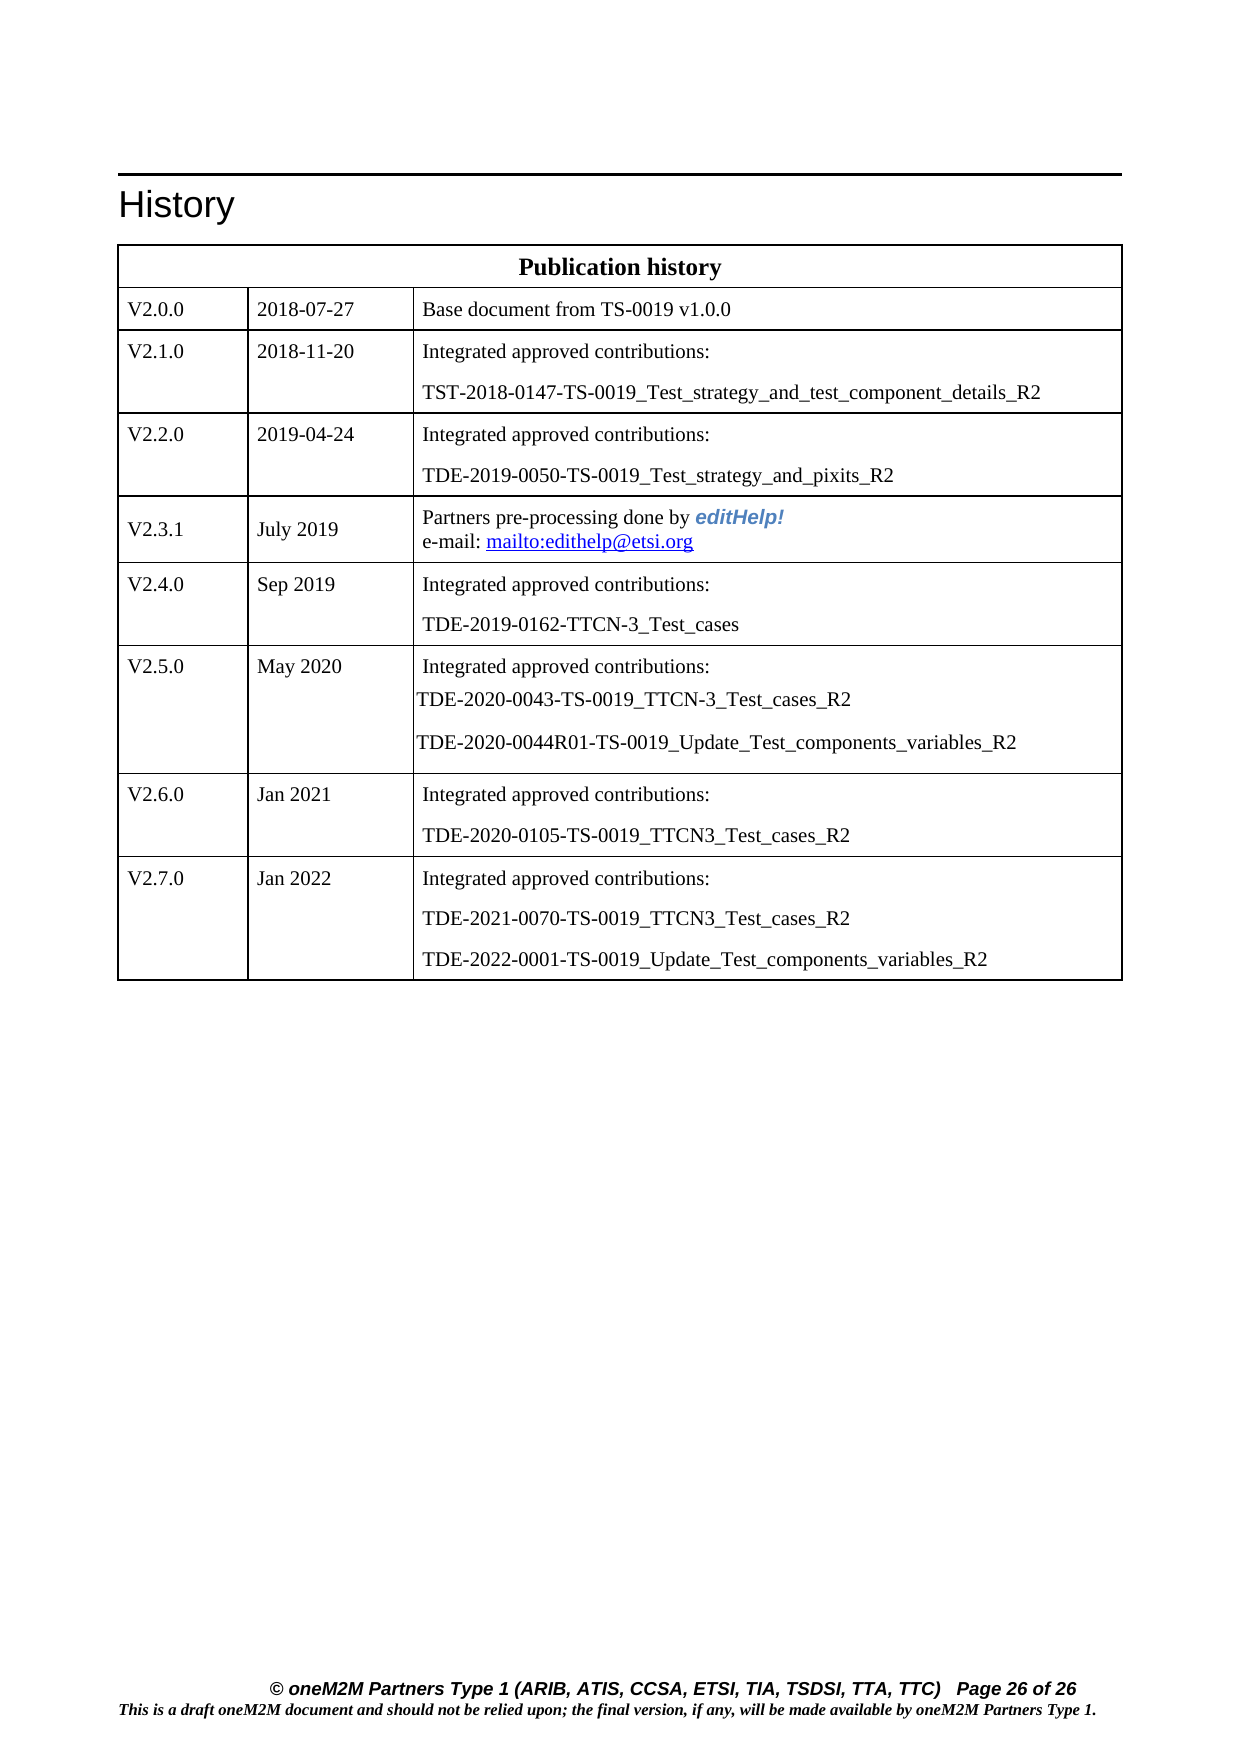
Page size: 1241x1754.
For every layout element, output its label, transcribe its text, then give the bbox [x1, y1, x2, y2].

table_cell V2.0.0 [119, 288, 247, 329]
table_cell Integrated approved contributions: TDE-2019-0162-TTCN-3_Test_cases [414, 563, 1121, 644]
table_cell V2.7.0 [119, 857, 247, 979]
table_cell Base document from TS-0019 v1.0.0 [414, 288, 1121, 329]
table_cell Integrated approved contributions: TDE-2020-0105-TS-0019_TTCN3_Test_cases_R2 [414, 774, 1121, 856]
table_cell V2.1.0 [119, 331, 247, 412]
table_cell V2.5.0 [119, 646, 247, 772]
table_header Publication history [119, 246, 1121, 287]
table_cell Integrated approved contributions: TDE-2019-0050-TS-0019_Test_strategy_and_pixits_R2 [414, 414, 1121, 495]
table_cell Integrated approved contributions: TDE-2020-0043-TS-0019_TTCN-3_Test_cases_R2 TDE-2020-0044R01-TS-0019_Update_Test_components_variables_R2 [414, 646, 1121, 772]
table_cell May 2020 [249, 646, 413, 772]
table_cell Integrated approved contributions: TST-2018-0147-TS-0019_Test_strategy_and_test_component_details_R2 [414, 331, 1121, 412]
table_cell V2.2.0 [119, 414, 247, 495]
table_cell V2.4.0 [119, 563, 247, 644]
table_cell 2018-07-27 [249, 288, 413, 329]
table_cell July 2019 [249, 497, 413, 562]
table_cell V2.6.0 [119, 774, 247, 856]
table_cell 2019-04-24 [249, 414, 413, 495]
table_cell Jan 2021 [249, 774, 413, 856]
table_cell Partners pre-processing done by editHelp! e-mail: mailto:edithelp@etsi.org [414, 497, 1121, 562]
table_cell V2.3.1 [119, 497, 247, 562]
subtitle History [118, 176, 1122, 225]
table_cell Integrated approved contributions: TDE-2021-0070-TS-0019_TTCN3_Test_cases_R2 TDE-2022-0001-TS-0019_Update_Test_components_variables_R2 [414, 857, 1121, 979]
table_cell Jan 2022 [249, 857, 413, 979]
table_cell Sep 2019 [249, 563, 413, 644]
table_cell 2018-11-20 [249, 331, 413, 412]
